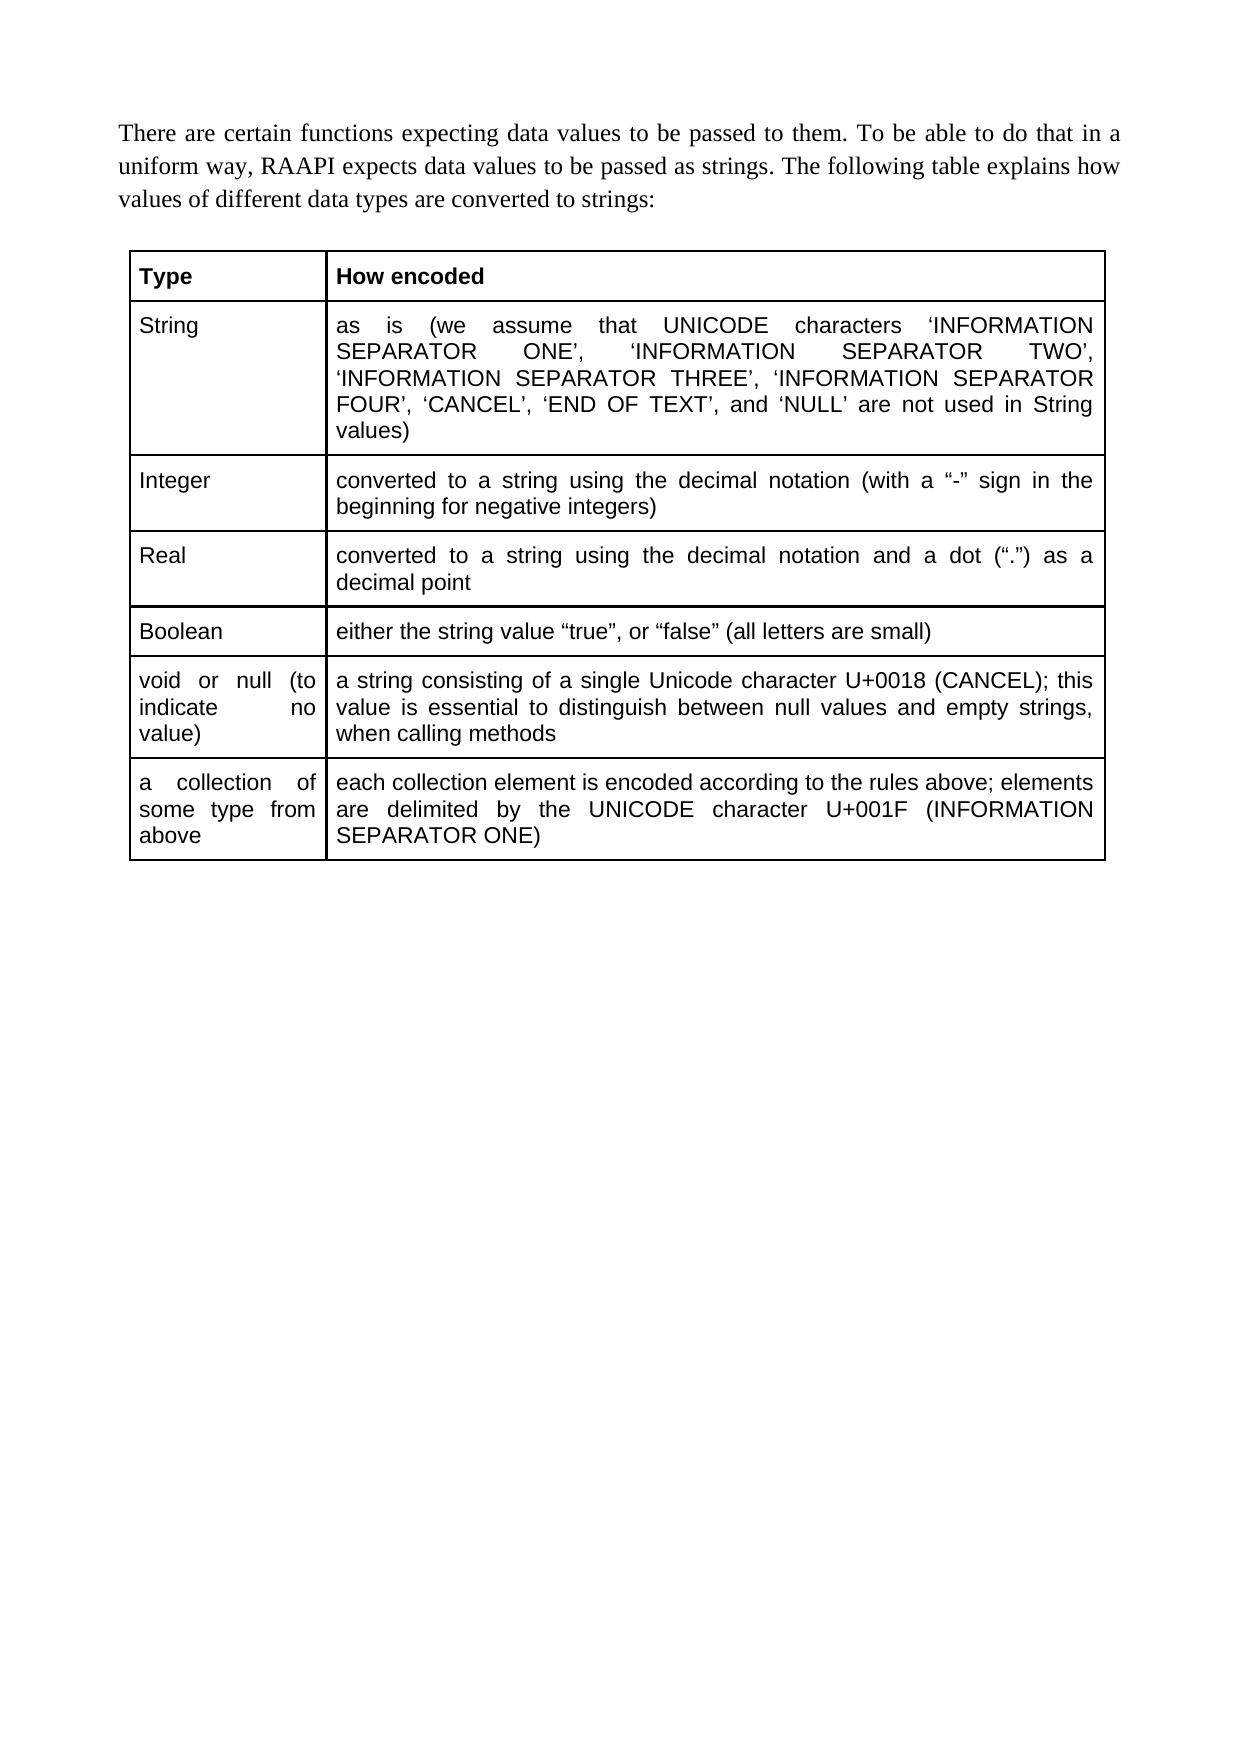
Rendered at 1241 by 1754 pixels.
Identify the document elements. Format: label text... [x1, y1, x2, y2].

table_cell as is (we assume that UNICODE characters ‘INFORMATION SEPARATOR ONE’, ‘INFORMATION SEPARATOR TWO’, ‘INFORMATION SEPARATOR THREE’, ‘INFORMATION SEPARATOR FOUR’, ‘CANCEL’, ‘END OF TEXT’, and ‘NULL’ are not used in String values) [328, 302, 1104, 454]
table_header Type [131, 252, 325, 299]
table_cell a string consisting of a single Unicode character U+0018 (CANCEL); this value is essential to distinguish between null values and empty strings, when calling methods [328, 657, 1104, 757]
table_cell Integer [131, 456, 325, 530]
table_cell converted to a string using the decimal notation and a dot (“.”) as a decimal point [328, 532, 1104, 605]
table_cell either the string value “true”, or “false” (all letters are small) [328, 608, 1104, 655]
table_cell a collection of some type from above [131, 759, 325, 859]
table_cell converted to a string using the decimal notation (with a “-” sign in the beginning for negative integers) [328, 456, 1104, 530]
text There are certain functions expecting data values to be passed to them. To be able to do that in a uniform way, RAAPI expects data values to be passed as strings. The following table explains how values of different data types are converted to strings: [118, 118, 1122, 213]
table_cell String [131, 302, 325, 454]
table_header How encoded [328, 252, 1104, 299]
table_cell Real [131, 532, 325, 605]
table_cell each collection element is encoded according to the rules above; elements are delimited by the UNICODE character U+001F (INFORMATION SEPARATOR ONE) [328, 759, 1104, 859]
table_cell void or null (to indicate no value) [131, 657, 325, 757]
table_cell Boolean [131, 608, 325, 655]
